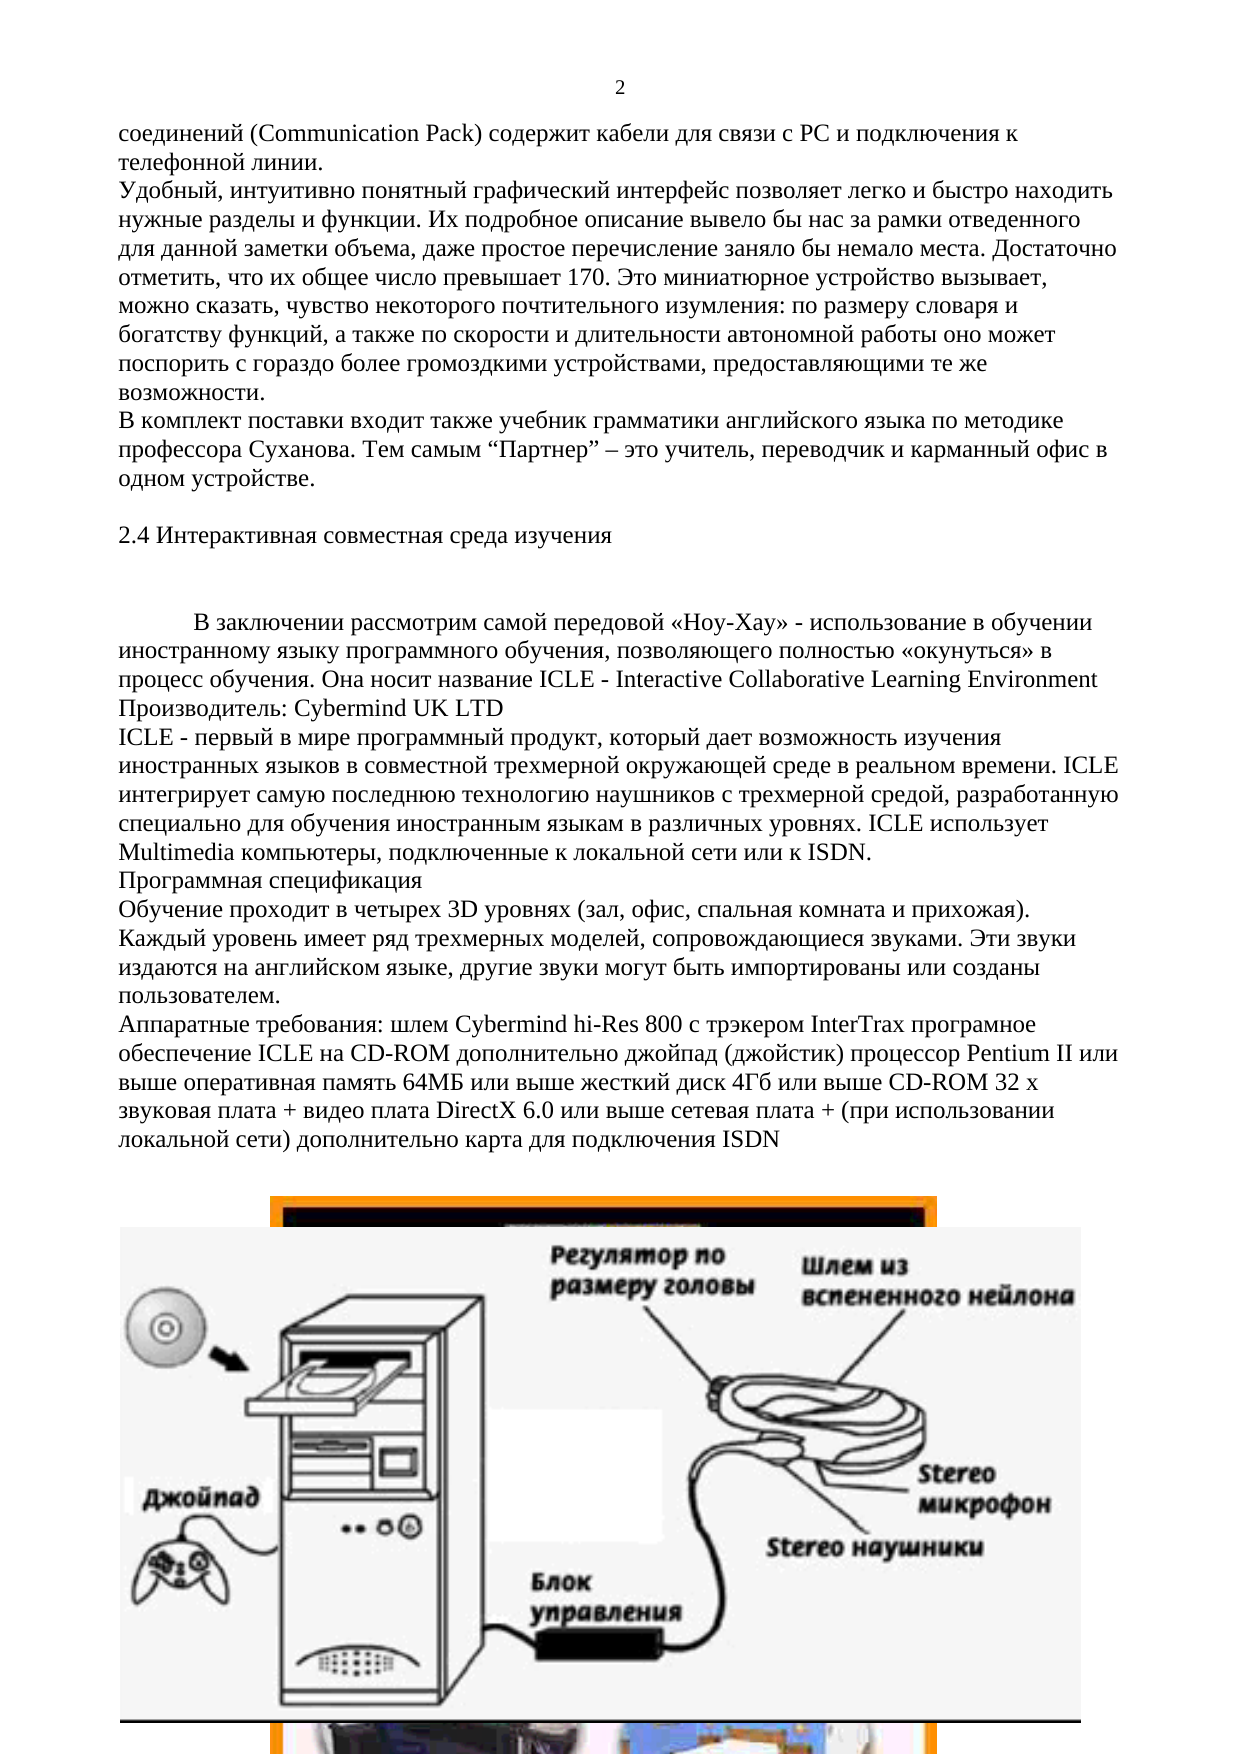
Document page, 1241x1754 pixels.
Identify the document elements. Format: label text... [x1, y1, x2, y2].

picture [120, 1196, 1081, 1754]
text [118, 118, 1122, 176]
text Аппаратные требования: шлем Cybermind hi-Res 800 с трэкером InterTrax програмное обеспечение ICLE на CD-ROM дополнительно джойпад (джойстик) процессор Pentium II или выше оперативная память 64МБ или выше жесткий диск 4Гб или выше CD-ROM 32 x звуковая плата + видео плата DirectX 6.0 или выше сетевая плата + (при использовании локальной сети) дополнительно карта для подключения ISDN [118, 1009, 1122, 1153]
text В заключении рассмотрим самой передовой «Ноу-Хау» - использование в обучении иностранному языку программного обучения, позволяющего полностью «окунуться» в процесс обучения. Она носит название ICLE - Interactive Collaborative Learning Environment Производитель: Cybermind UK LTD [118, 607, 1122, 722]
text Обучение проходит в четырех 3D уровнях (зал, офис, спальная комната и прихожая). Каждый уровень имеет ряд трехмерных моделей, сопровождающиеся звуками. Эти звуки издаются на английском языке, другие звуки могут быть импортированы или созданы пользователем. [118, 894, 1122, 1009]
text Удобный, интуитивно понятный графический интерфейс позволяет легко и быстро находить нужные разделы и функции. Их подробное описание вывело бы нас за рамки отведенного для данной заметки объема, даже простое перечисление заняло бы немало места. Достаточно отметить, что их общее число превышает 170. Это миниатюрное устройство вызывает, можно сказать, чувство некоторого почтительного изумления: по размеру словаря и богатству функций, а также по скорости и длительности автономной работы оно может поспорить с гораздо более громоздкими устройствами, предоставляющими те же возможности. [118, 176, 1122, 406]
text 2.4 Интерактивная совместная среда изучения [118, 521, 1122, 549]
text Программная спецификация [118, 866, 1122, 894]
text В комплект поставки входит также учебник грамматики английского языка по методике профессора Суханова. Тем самым “Партнер” – это учитель, переводчик и карманный офис в одном устройстве. [118, 406, 1122, 492]
text ICLE - первый в мире программный продукт, который дает возможность изучения иностранных языков в совместной трехмерной окружающей среде в реальном времени. ICLE интегрирует самую последнюю технологию наушников с трехмерной средой, разработанную специально для обучения иностранным языкам в различных уровнях. ICLE использует Multimedia компьютеры, подключенные к локальной сети или к ISDN. [118, 722, 1122, 866]
